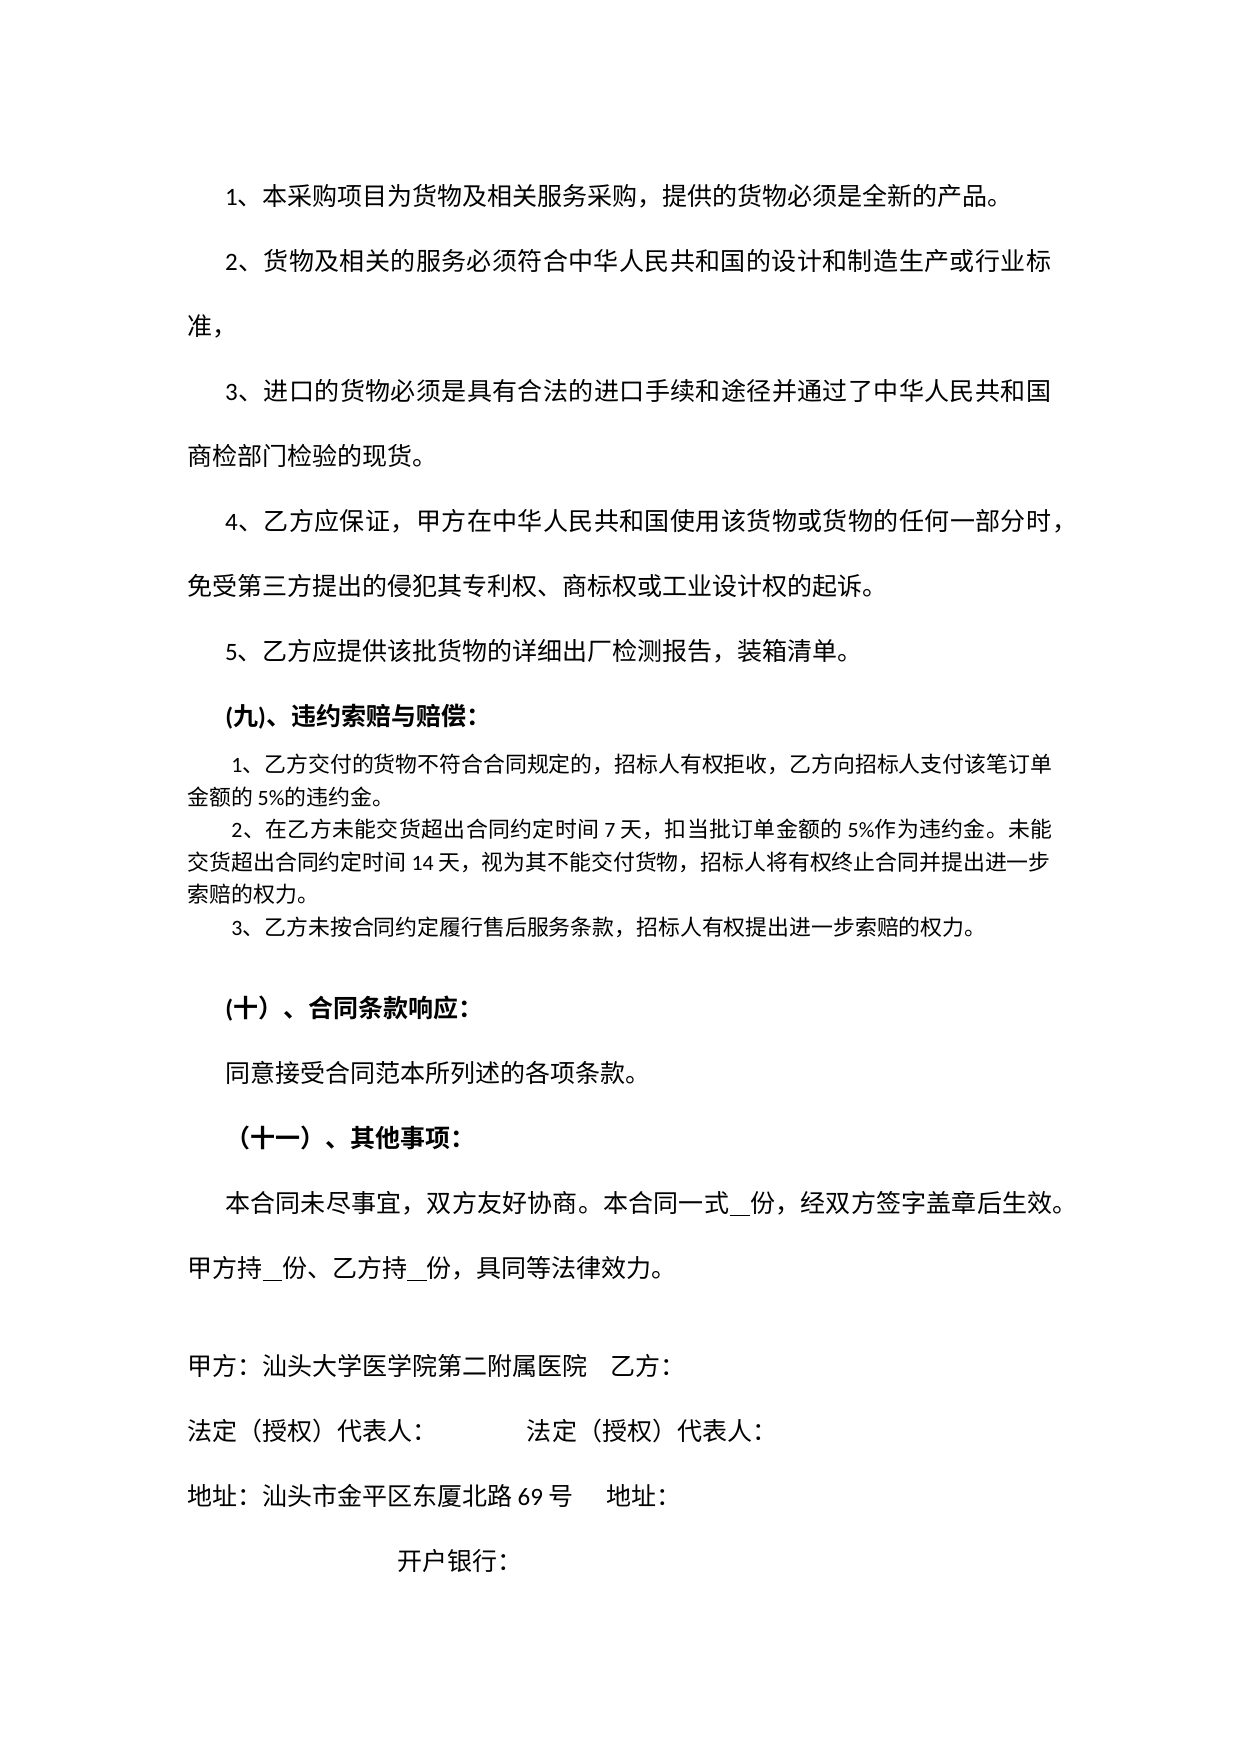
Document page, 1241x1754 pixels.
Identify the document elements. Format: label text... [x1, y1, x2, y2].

text (九)、违约索赔与赔偿： [187, 682, 1053, 747]
text 1、本采购项目为货物及相关服务采购，提供的货物必须是全新的产品。 [187, 162, 1053, 227]
text 3、乙方未按合同约定履行售后服务条款，招标人有权提出进一步索赔的权力。 [187, 909, 1053, 942]
text 2、货物及相关的服务必须符合中华人民共和国的设计和制造生产或行业标准， [187, 227, 1053, 357]
text 开户银行： [187, 1527, 1053, 1592]
text 3、进口的货物必须是具有合法的进口手续和途径并通过了中华人民共和国商检部门检验的现货。 [187, 357, 1053, 487]
text 1、乙方交付的货物不符合合同规定的，招标人有权拒收，乙方向招标人支付该笔订单金额的5%的违约金。 [187, 747, 1053, 812]
text 5、乙方应提供该批货物的详细出厂检测报告，装箱清单。 [187, 617, 1053, 682]
text 甲方：汕头大学医学院第二附属医院 乙方： [187, 1332, 1053, 1397]
text 本合同未尽事宜，双方友好协商。本合同一式 份，经双方签字盖章后生效。甲方持 份、乙方持 份，具同等法律效力。 [187, 1169, 1053, 1299]
text （十一）、其他事项： [187, 1104, 1053, 1169]
text 地址：汕头市金平区东厦北路69号 地址： [187, 1462, 1053, 1527]
text 法定（授权）代表人： 法定（授权）代表人： [187, 1397, 1053, 1462]
text 2、在乙方未能交货超出合同约定时间7天，扣当批订单金额的5%作为违约金。未能交货超出合同约定时间14天，视为其不能交付货物，招标人将有权终止合同并提出进一步索赔的权力。 [187, 812, 1053, 909]
text 4、乙方应保证，甲方在中华人民共和国使用该货物或货物的任何一部分时，免受第三方提出的侵犯其专利权、商标权或工业设计权的起诉。 [187, 487, 1053, 617]
text 同意接受合同范本所列述的各项条款。 [187, 1039, 1053, 1104]
text (十）、合同条款响应： [187, 974, 1053, 1039]
